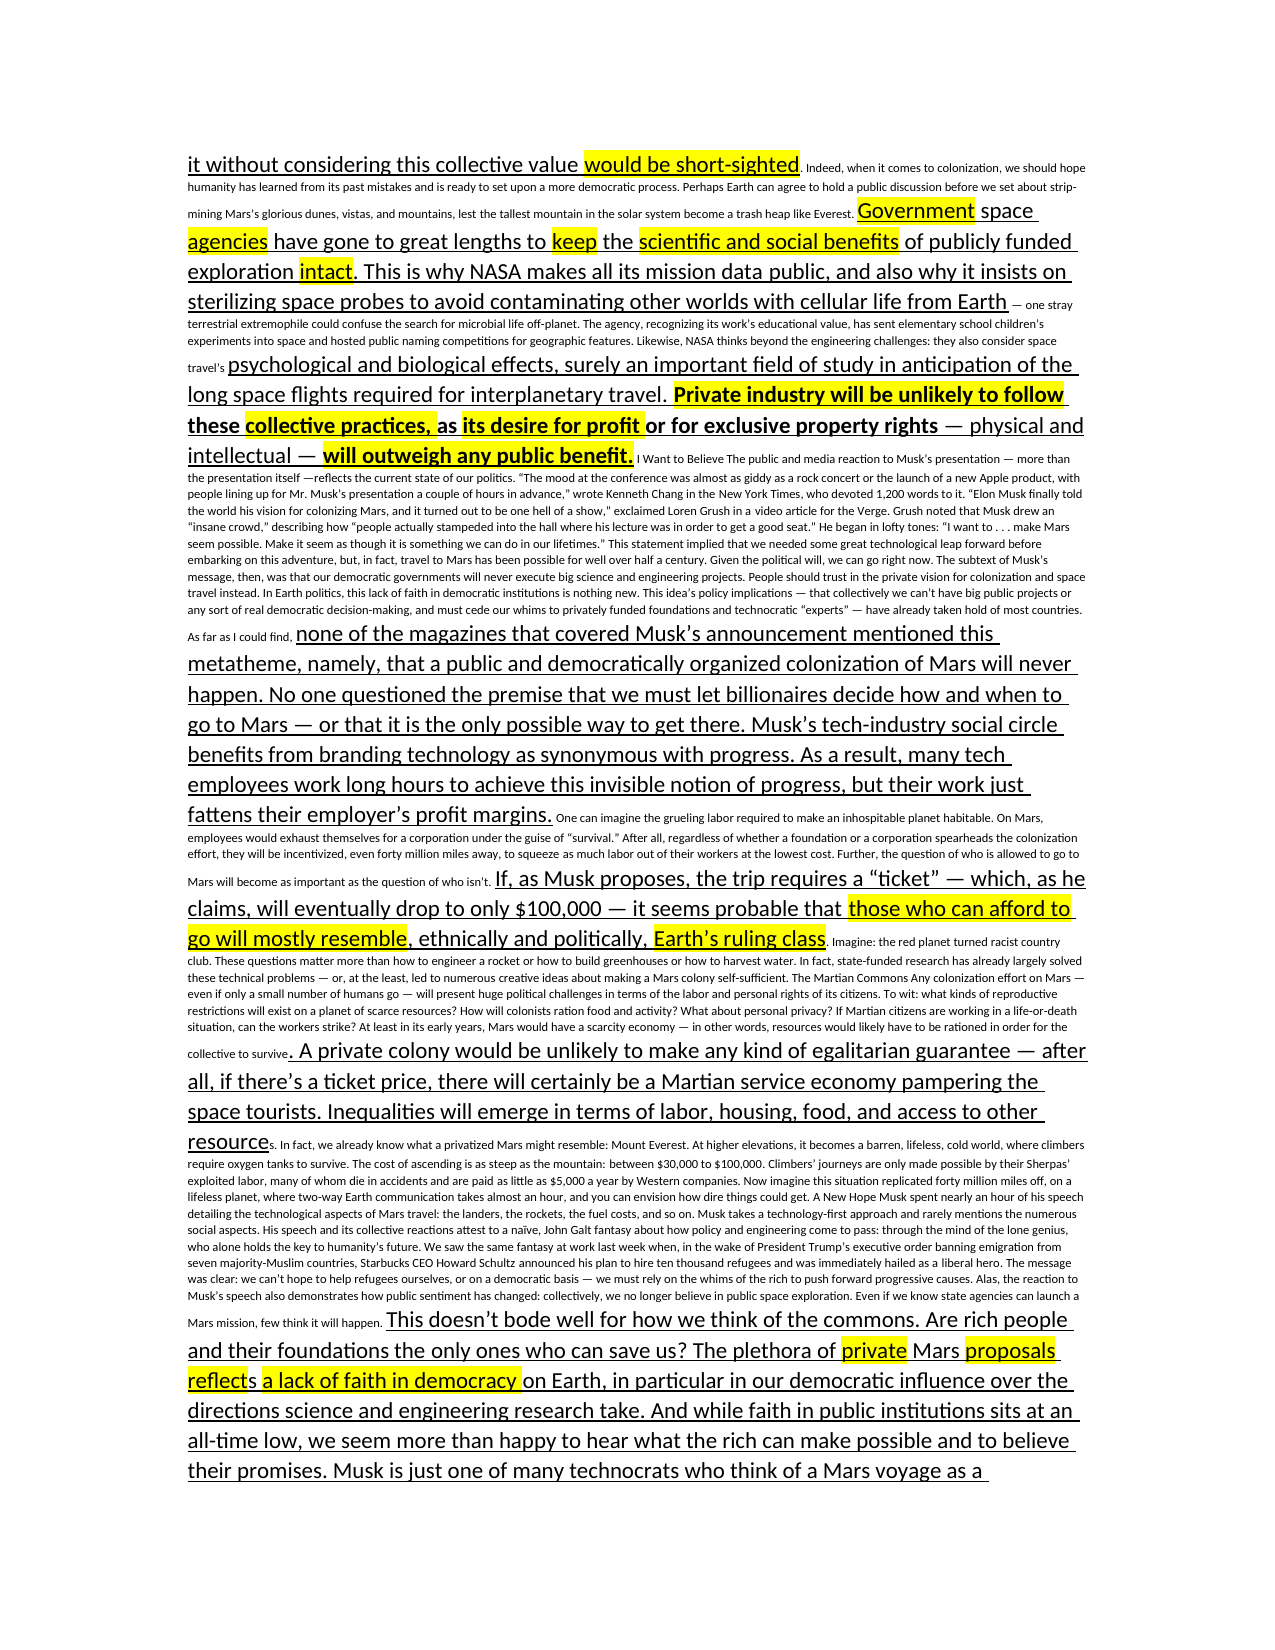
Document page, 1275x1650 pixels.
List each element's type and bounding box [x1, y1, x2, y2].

text [187, 150, 1087, 1485]
